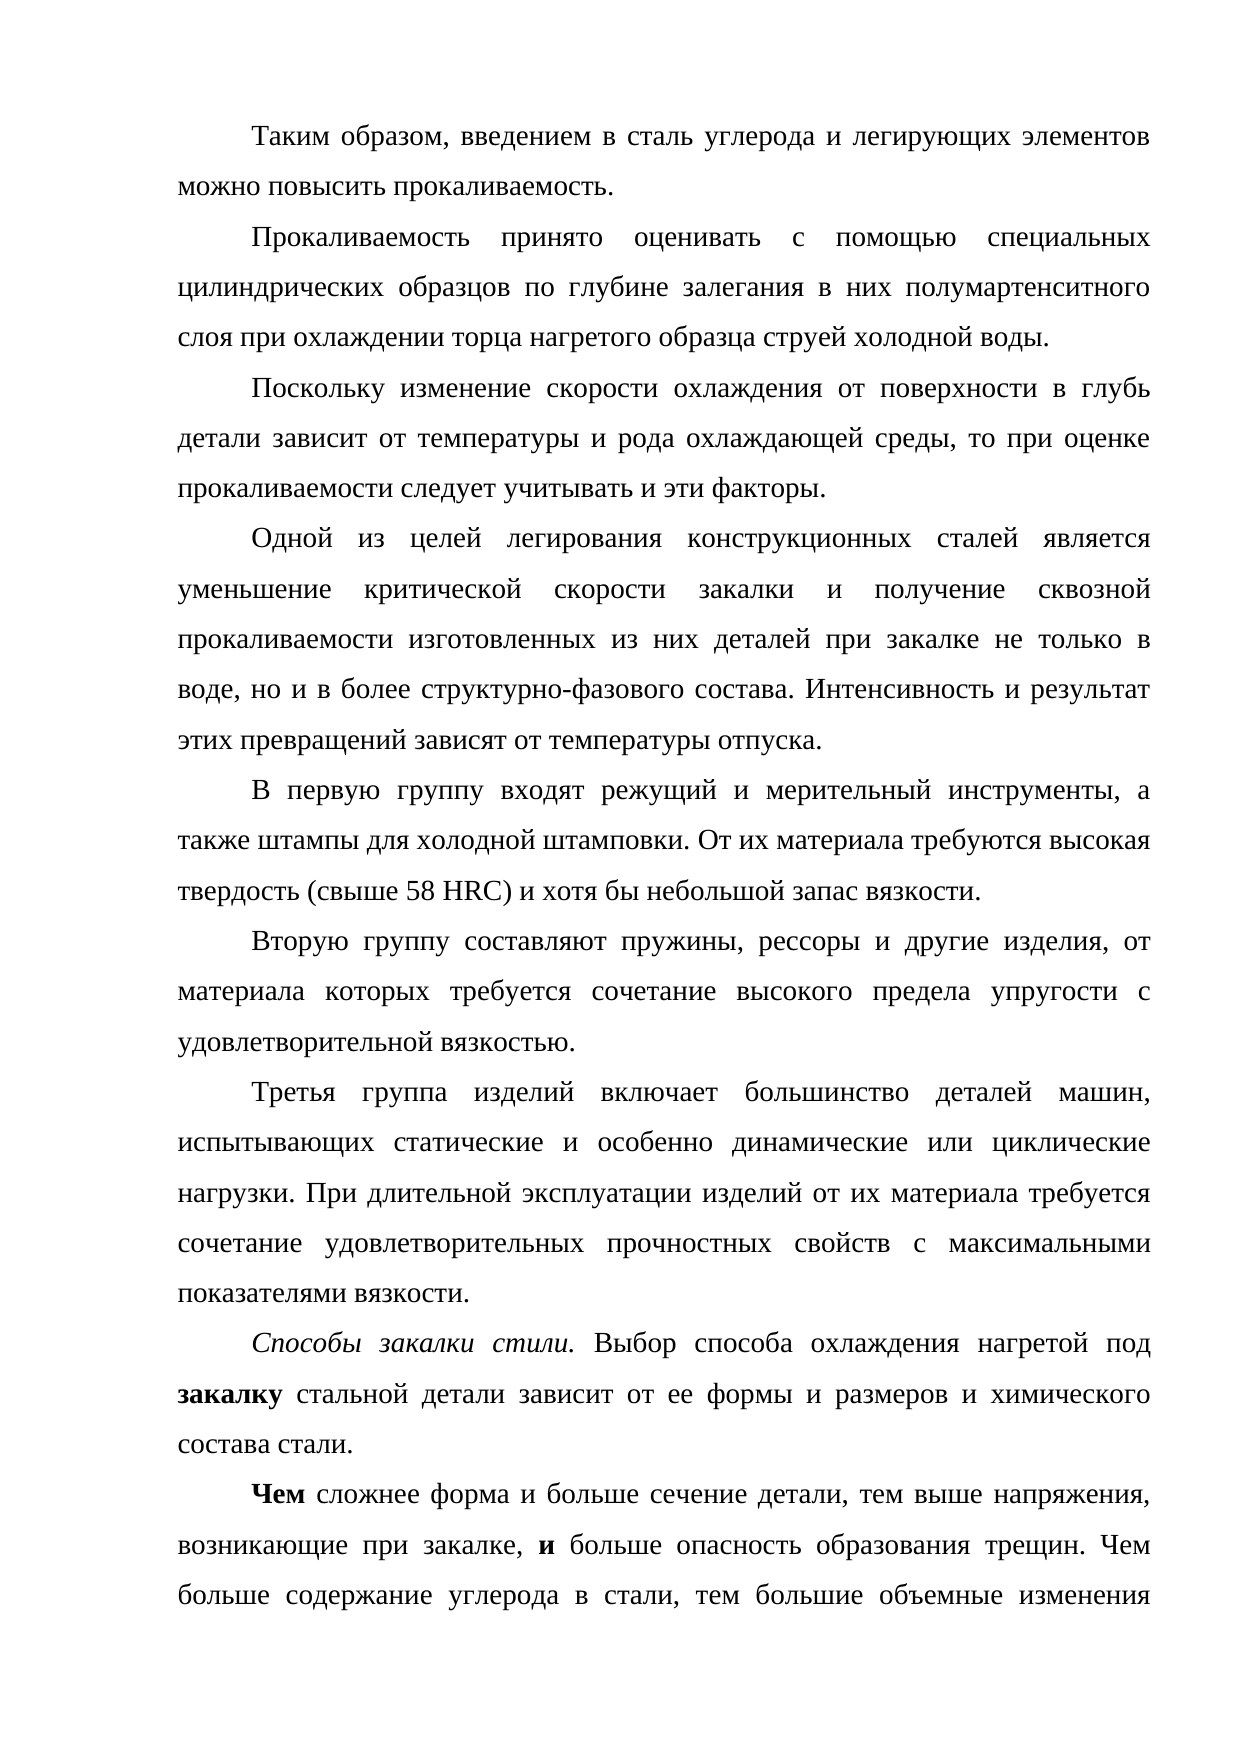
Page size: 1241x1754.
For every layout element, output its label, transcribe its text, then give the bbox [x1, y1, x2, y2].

text Вторую группу составляют пружины, рессоры и другие изделия, от материала которых требуется сочетание высокого предела упругости с удовлетворительной вязкостью. [177, 923, 1152, 1057]
text Поскольку изменение скорости охлаждения от поверхности в глубь детали зависит от температуры и рода охлаждающей среды, то при оценке прокаливаемости следует учитывать и эти факторы. [177, 370, 1152, 504]
text В первую группу входят режущий и мерительный инструменты, а также штампы для холодной штамповки. От их материала требуются высокая твердость (свыше 58 HRC) и хотя бы небольшой запас вязкости. [177, 772, 1152, 906]
text Таким образом, введением в сталь углерода и легирующих элементов можно повысить прокаливаемость. [177, 118, 1152, 202]
text Одной из целей легирования конструкционных сталей является уменьшение критической скорости закалки и получение сквозной прокаливаемости изготовленных из них деталей при закалке не только в воде, но и в более структурно-фазового состава. Интенсивность и результат этих превращений зависят от температуры отпуска. [177, 521, 1152, 755]
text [177, 1477, 1152, 1611]
text Третья группа изделий включает большинство деталей машин, испытывающих статические и особенно динамические или циклические нагрузки. При длительной эксплуатации изделий от их материала требуется сочетание удовлетворительных прочностных свойств с максимальными показателями вязкости. [177, 1074, 1152, 1309]
text Способы закалки стили. Выбор способа охлаждения нагретой под закалку стальной детали зависит от ее формы и размеров и химического состава стали. [177, 1326, 1152, 1460]
text Прокаливаемость принято оценивать с помощью специальных цилиндрических образцов по глубине залегания в них полумартенситного слоя при охлаждении торца нагретого образца струей холодной воды. [177, 219, 1152, 353]
